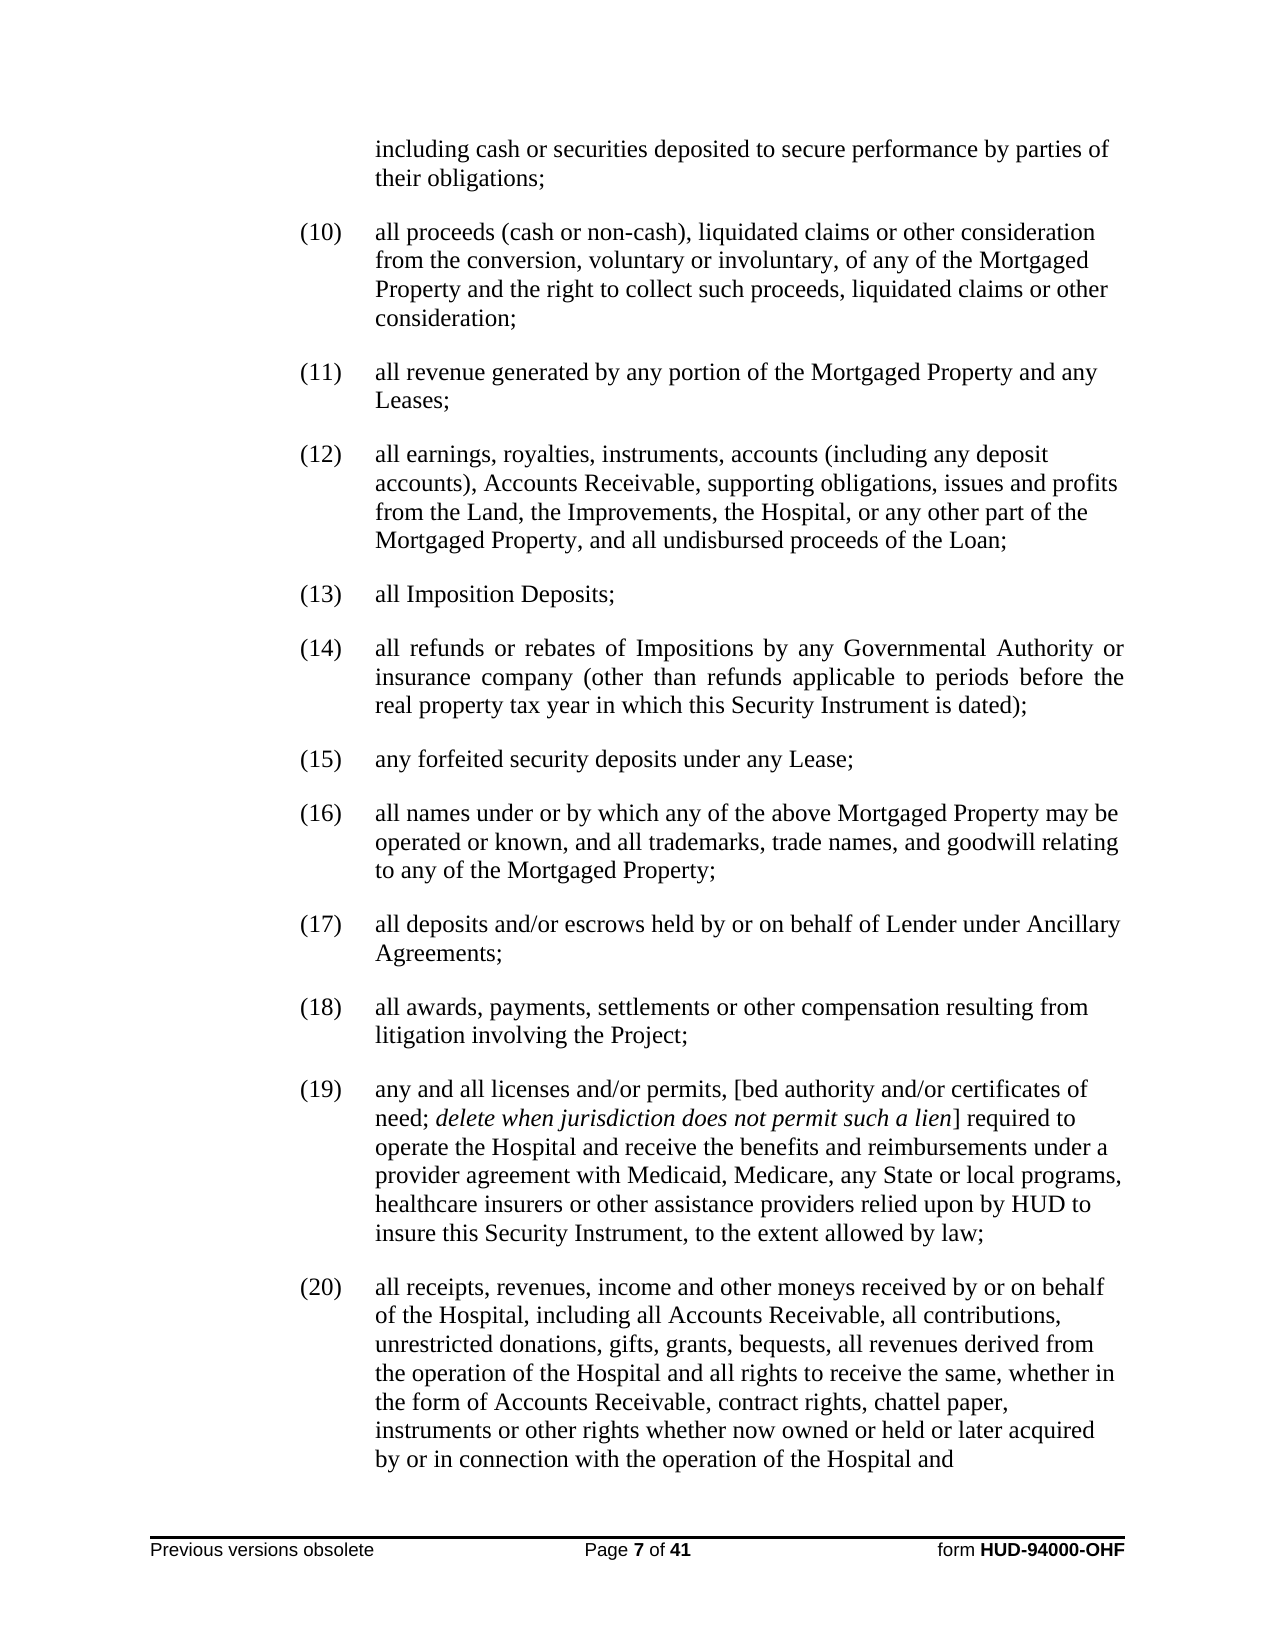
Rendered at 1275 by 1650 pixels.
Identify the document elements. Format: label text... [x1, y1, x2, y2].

text (16) all names under or by which any of the above Mortgaged Property may be operated or known, and all trademarks, trade names, and goodwill relating to any of the Mortgaged Property; [300, 798, 1125, 884]
text (20) all receipts, revenues, income and other moneys received by or on behalf of the Hospital, including all Accounts Receivable, all contributions, unrestricted donations, gifts, grants, bequests, all revenues derived from the operation of the Hospital and all rights to receive the same, whether in the form of Accounts Receivable, contract rights, chattel paper, instruments or other rights whether now owned or held or later acquired by or in connection with the operation of the Hospital and [300, 1272, 1125, 1473]
text (17) all deposits and/or escrows held by or on behalf of Lender under Ancillary Agreements; [300, 909, 1125, 967]
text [300, 134, 1125, 192]
text (10) all proceeds (cash or non-cash), liquidated claims or other consideration from the conversion, voluntary or involuntary, of any of the Mortgaged Property and the right to collect such proceeds, liquidated claims or other consideration; [300, 217, 1125, 332]
text (14) all refunds or rebates of Impositions by any Governmental Authority or insurance company (other than refunds applicable to periods before the real property tax year in which this Security Instrument is dated); [300, 633, 1125, 719]
text (18) all awards, payments, settlements or other compensation resulting from litigation involving the Project; [300, 992, 1125, 1049]
text (19) any and all licenses and/or permits, [bed authority and/or certificates of need; delete when jurisdiction does not permit such a lien] required to operate the Hospital and receive the benefits and reimbursements under a provider agreement with Medicaid, Medicare, any State or local programs, healthcare insurers or other assistance providers relied upon by HUD to insure this Security Instrument, to the extent allowed by law; [300, 1074, 1125, 1247]
text (11) all revenue generated by any portion of the Mortgaged Property and any Leases; [300, 357, 1125, 414]
text (13) all Imposition Deposits; [225, 579, 1125, 608]
text (15) any forfeited security deposits under any Lease; [225, 744, 1125, 773]
text (12) all earnings, royalties, instruments, accounts (including any deposit accounts), Accounts Receivable, supporting obligations, issues and profits from the Land, the Improvements, the Hospital, or any other part of the Mortgaged Property, and all undisbursed proceeds of the Loan; [300, 439, 1125, 554]
